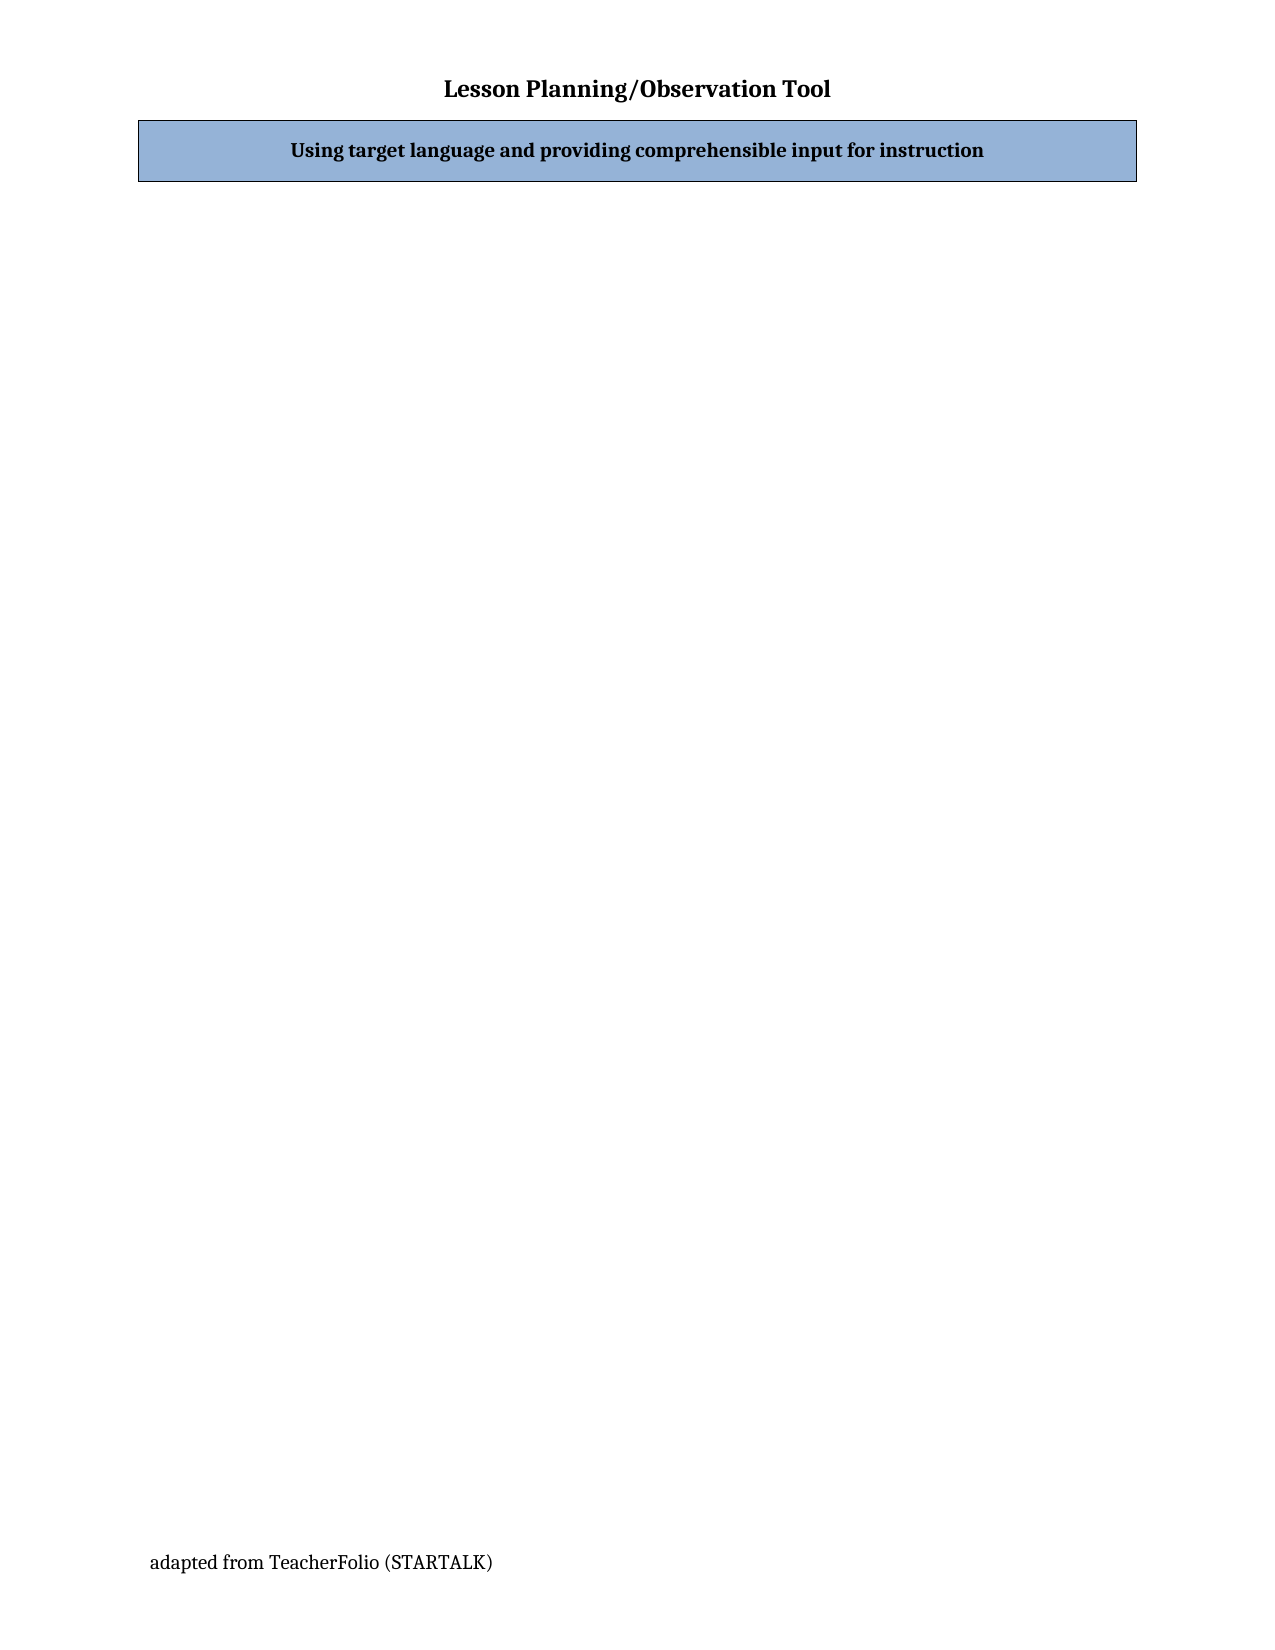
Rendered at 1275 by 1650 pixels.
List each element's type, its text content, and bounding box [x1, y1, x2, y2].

table_header Using target language and providing comprehensible input for instruction [139, 121, 1136, 181]
